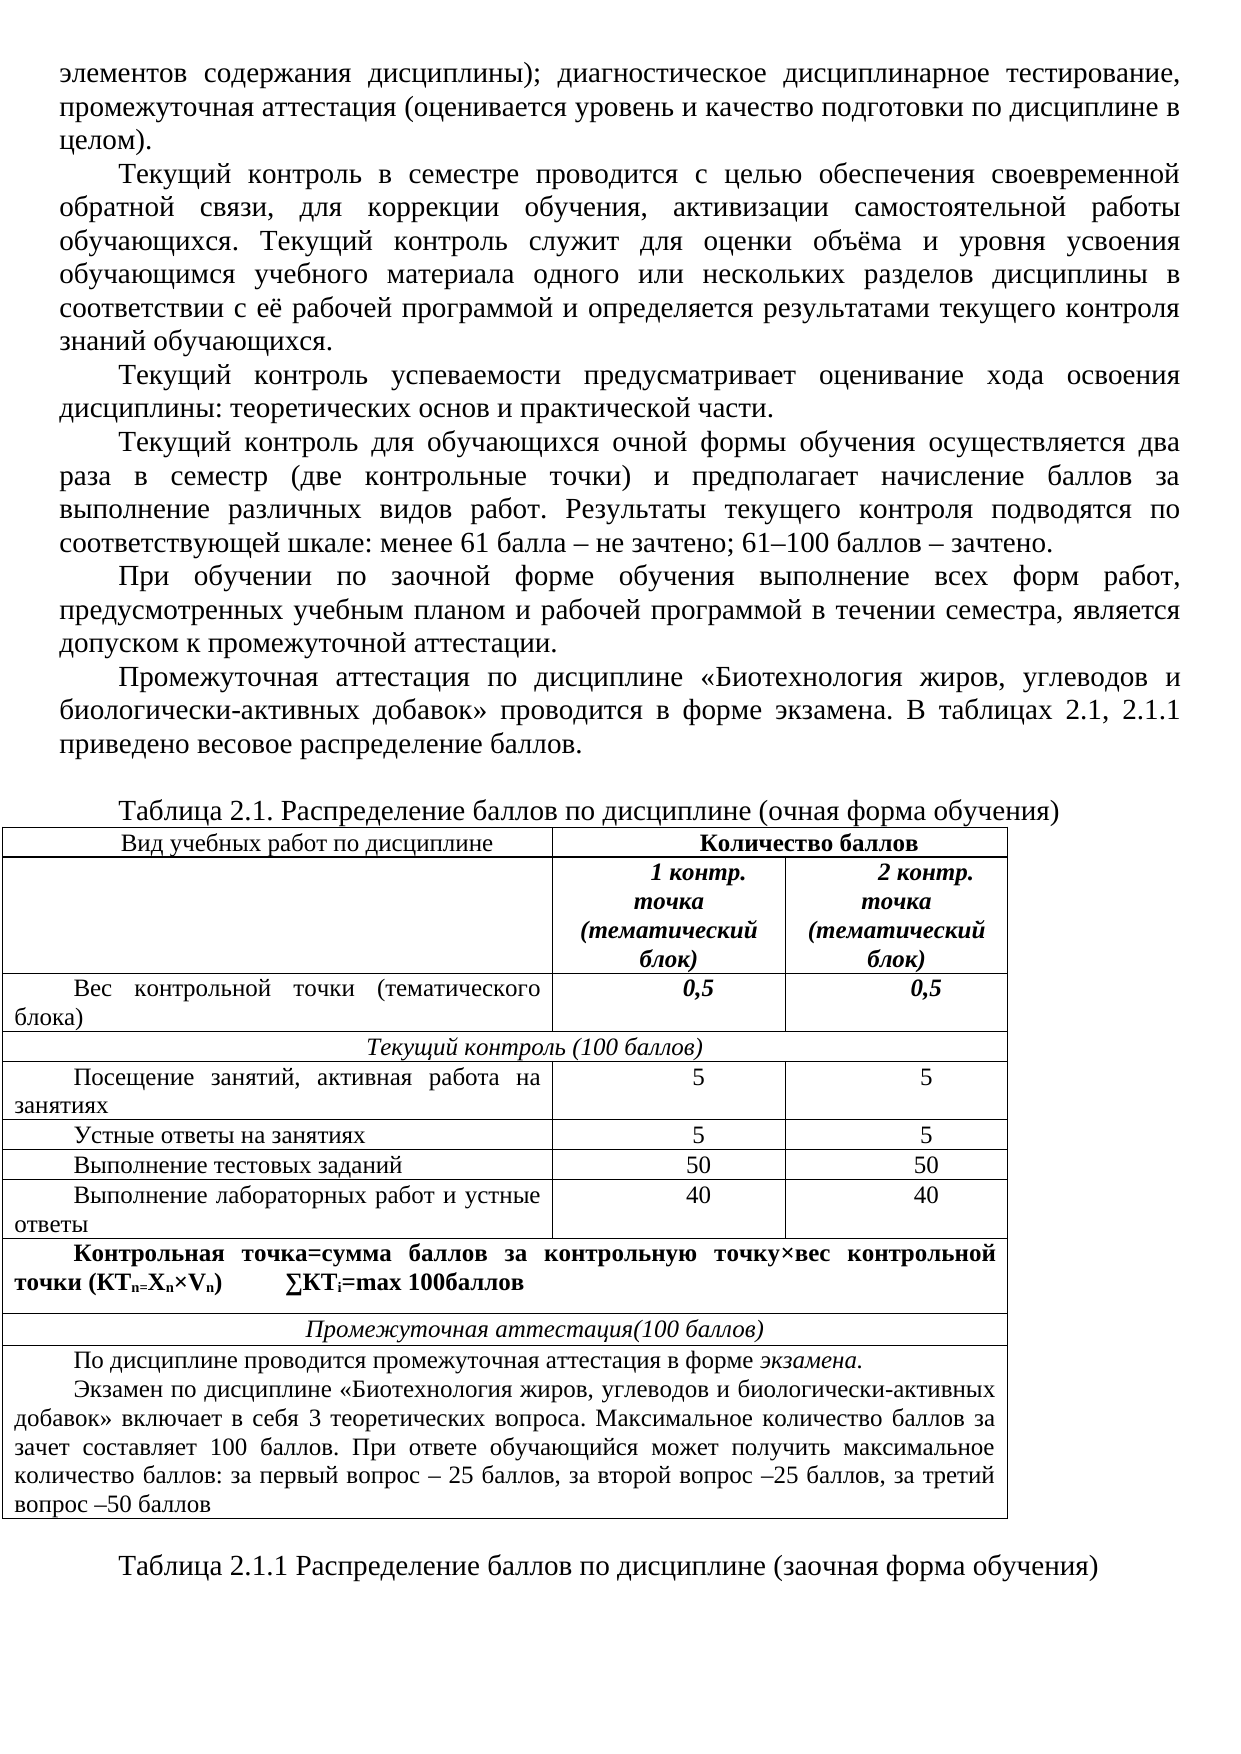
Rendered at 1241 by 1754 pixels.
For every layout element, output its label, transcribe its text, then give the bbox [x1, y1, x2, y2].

table_cell Текущий контроль (100 баллов) [3, 1032, 1007, 1061]
table_cell 50 [553, 1150, 785, 1179]
table_cell Посещение занятий, активная работа на занятиях [3, 1062, 552, 1119]
table_cell 40 [553, 1180, 785, 1237]
table_cell Вес контрольной точки (тематического блока) [3, 974, 552, 1031]
table_cell 5 [553, 1120, 785, 1149]
table_cell 5 [553, 1062, 785, 1119]
table_cell 50 [786, 1150, 1007, 1179]
table_cell Контрольная точка=сумма баллов за контрольную точку×вес контрольной точки (КТn=Xn×Vn) ∑КТi=max 100баллов [3, 1239, 1007, 1313]
text Текущий контроль в семестре проводится с целью обеспечения своевременной обратной связи, для коррекции обучения, активизации самостоятельной работы обучающихся. Текущий контроль служит для оценки объёма и уровня усвоения обучающимся учебного материала одного или нескольких разделов дисциплины в соответствии с её рабочей программой и определяется результатами текущего контроля знаний обучающихся. [59, 156, 1181, 357]
text При обучении по заочной форме обучения выполнение всех форм работ, предусмотренных учебным планом и рабочей программой в течении семестра, является допуском к промежуточной аттестации. [59, 558, 1181, 659]
table_cell 5 [786, 1120, 1007, 1149]
table_cell Выполнение тестовых заданий [3, 1150, 552, 1179]
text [59, 55, 1181, 156]
table_cell 5 [786, 1062, 1007, 1119]
table_cell Устные ответы на занятиях [3, 1120, 552, 1149]
table_cell 2 контр. точка (тематический блок) [786, 858, 1007, 972]
text Промежуточная аттестация по дисциплине «Биотехнология жиров, углеводов и биологически-активных добавок» проводится в форме экзамена. В таблицах 2.1, 2.1.1 приведено весовое распределение баллов. [59, 659, 1181, 759]
table_cell [3, 858, 552, 972]
table_header Вид учебных работ по дисциплине [3, 828, 552, 856]
table_cell 1 контр. точка (тематический блок) [553, 858, 785, 972]
table_cell По дисциплине проводится промежуточная аттестация в форме экзамена. Экзамен по дисциплине «Биотехнология жиров, углеводов и биологически-активных добавок» включает в себя 3 теоретических вопроса. Максимальное количество баллов за зачет составляет 100 баллов. При ответе обучающийся может получить максимальное количество баллов: за первый вопрос – 25 баллов, за второй вопрос –25 баллов, за третий вопрос –50 баллов [3, 1346, 1007, 1518]
text Таблица 2.1. Распределение баллов по дисциплине (очная форма обучения) [59, 793, 1181, 827]
table_cell 40 [786, 1180, 1007, 1237]
text Таблица 2.1.1 Распределение баллов по дисциплине (заочная форма обучения) [59, 1548, 1181, 1581]
table_cell Выполнение лабораторных работ и устные ответы [3, 1180, 552, 1237]
table_cell Промежуточная аттестация(100 баллов) [3, 1314, 1007, 1344]
table_header Количество баллов [553, 828, 1007, 856]
text Текущий контроль успеваемости предусматривает оценивание хода освоения дисциплины: теоретических основ и практической части. [59, 357, 1181, 424]
table_cell 0,5 [553, 974, 785, 1031]
text Текущий контроль для обучающихся очной формы обучения осуществляется два раза в семестр (две контрольные точки) и предполагает начисление баллов за выполнение различных видов работ. Результаты текущего контроля подводятся по соответствующей шкале: менее 61 балла – не зачтено; 61–100 баллов ‒ зачтено. [59, 424, 1181, 558]
table_cell 0,5 [786, 974, 1007, 1031]
